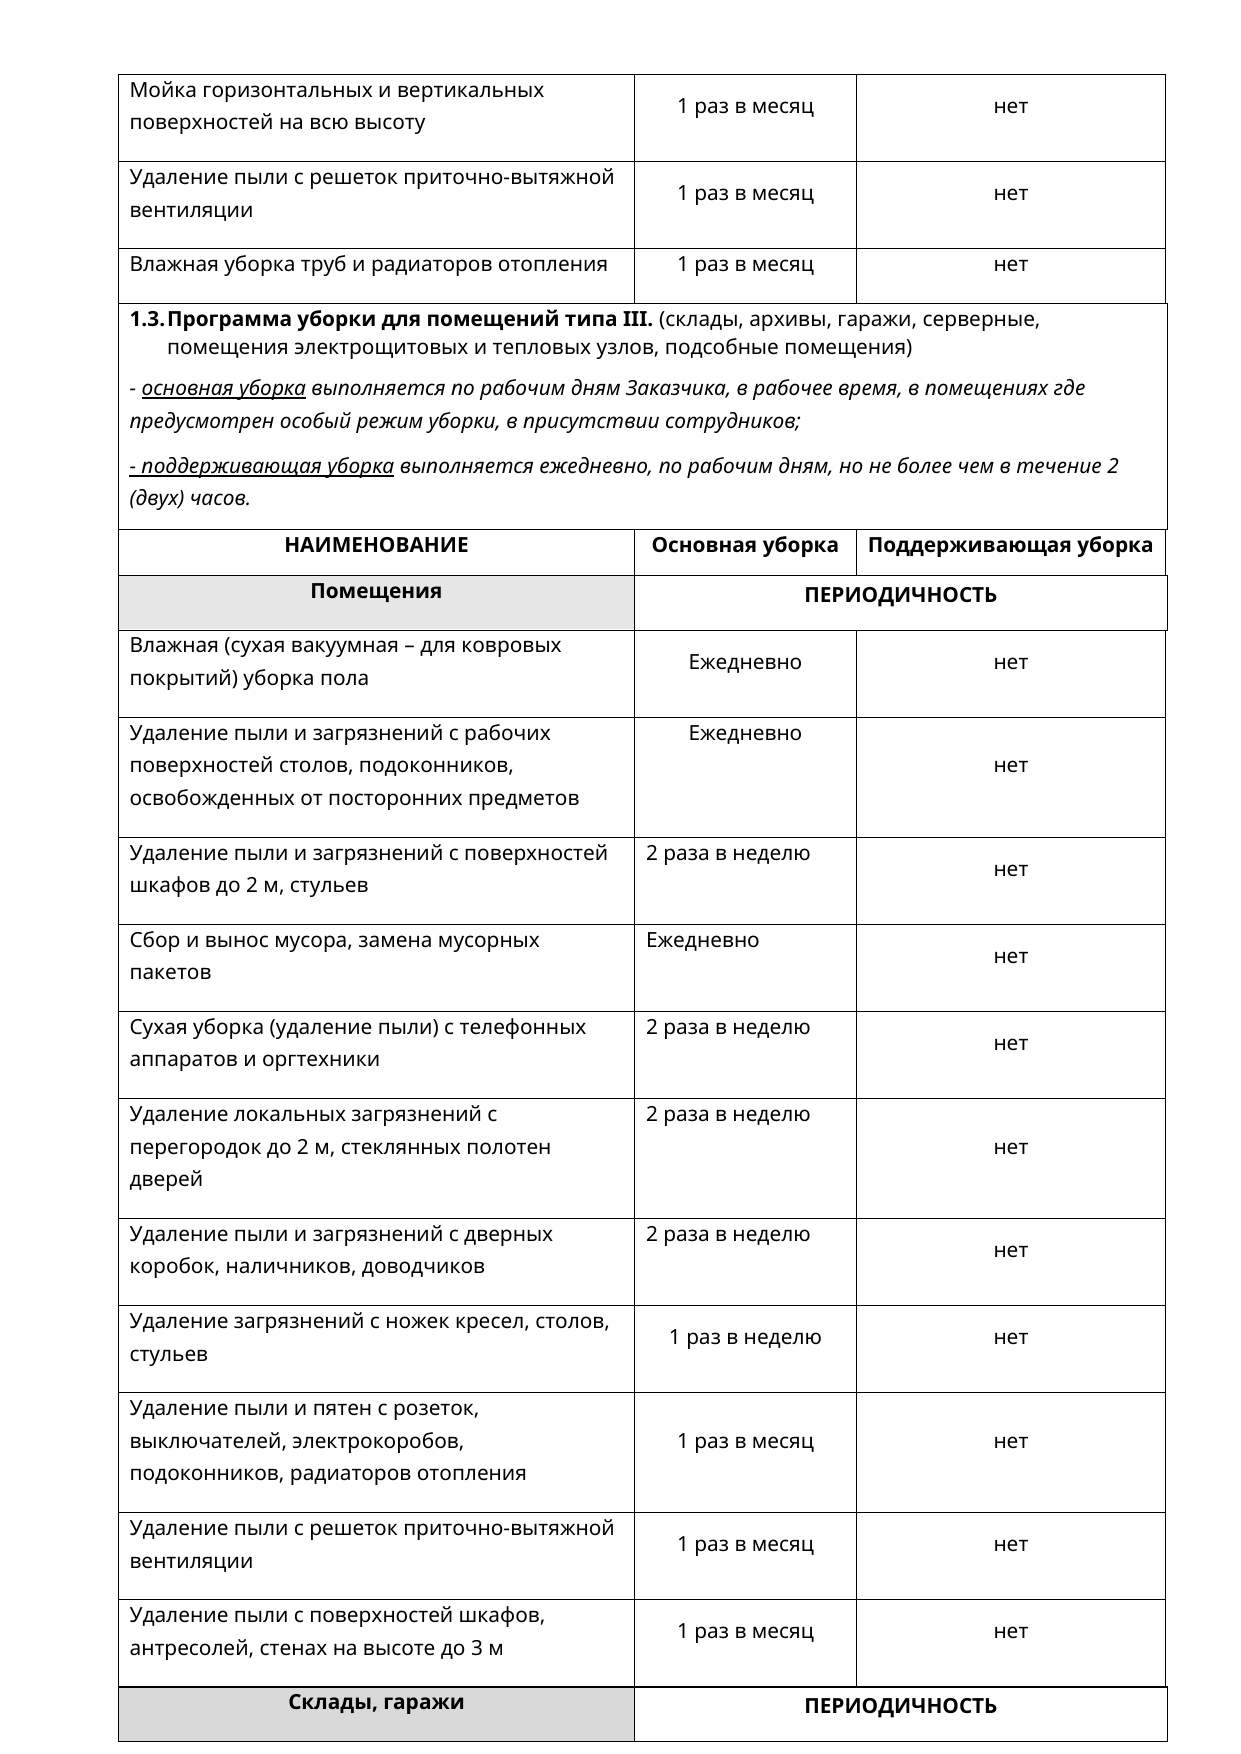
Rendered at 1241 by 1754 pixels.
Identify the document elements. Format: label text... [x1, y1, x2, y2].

table_cell 1 раз в неделю [635, 1306, 856, 1392]
table_cell Ежедневно [635, 631, 856, 717]
table_cell Удаление пыли и загрязнений с поверхностей шкафов до 2 м, стульев [119, 838, 634, 924]
table_cell Сбор и вынос мусора, замена мусорных пакетов [119, 925, 634, 1011]
table_cell нет [857, 1393, 1165, 1512]
table_cell Основная уборка [635, 530, 856, 575]
table_cell Ежедневно [635, 718, 856, 837]
table_cell Мойка горизонтальных и вертикальных поверхностей на всю высоту [119, 75, 634, 161]
table_cell 2 раза в неделю [635, 1099, 856, 1218]
table_cell Влажная уборка труб и радиаторов отопления [119, 249, 634, 303]
table_cell 2 раза в неделю [635, 1012, 856, 1098]
table_cell 1 раз в месяц [635, 1513, 856, 1599]
table_cell нет [857, 718, 1165, 837]
table_cell нет [857, 1513, 1165, 1599]
table_cell нет [857, 75, 1165, 161]
table_cell ПЕРИОДИЧНОСТЬ [635, 1688, 1167, 1741]
table_cell 1 раз в месяц [635, 75, 856, 161]
table_cell 2 раза в неделю [635, 1219, 856, 1305]
table_cell Склады, гаражи [119, 1688, 634, 1741]
table_cell нет [857, 162, 1165, 248]
table_cell НАИМЕНОВАНИЕ [119, 530, 634, 575]
table_cell нет [857, 925, 1165, 1011]
table_cell Удаление пыли и загрязнений с дверных коробок, наличников, доводчиков [119, 1219, 634, 1305]
table_cell Влажная (сухая вакуумная – для ковровых покрытий) уборка пола [119, 631, 634, 717]
table_cell Удаление загрязнений с ножек кресел, столов, стульев [119, 1306, 634, 1392]
table_cell нет [857, 838, 1165, 924]
table_cell ПЕРИОДИЧНОСТЬ [635, 576, 1167, 629]
table_cell нет [857, 1012, 1165, 1098]
table_cell Поддерживающая уборка [857, 530, 1165, 575]
table_cell нет [857, 1219, 1165, 1305]
table_cell Удаление локальных загрязнений с перегородок до 2 м, стеклянных полотен дверей [119, 1099, 634, 1218]
table_cell Удаление пыли и загрязнений с рабочих поверхностей столов, подоконников, освобожденных от посторонних предметов [119, 718, 634, 837]
table_cell Сухая уборка (удаление пыли) с телефонных аппаратов и оргтехники [119, 1012, 634, 1098]
table_cell нет [857, 1306, 1165, 1392]
table_cell Ежедневно [635, 925, 856, 1011]
table_cell 2 раза в неделю [635, 838, 856, 924]
table_cell 1 раз в месяц [635, 1600, 856, 1686]
table_cell Программа уборки для помещений типа III. (склады, архивы, гаражи, серверные, помещения электрощитовых и тепловых узлов, подсобные помещения) - основная уборка выполняется по рабочим дням Заказчика, в рабочее время, в помещениях где предусмотрен особый режим уборки, в присутствии сотрудников; - поддерживающая уборка выполняется ежедневно, по рабочим дням, но не более чем в течение 2 (двух) часов. [119, 304, 1167, 529]
table_cell нет [857, 631, 1165, 717]
table_cell нет [857, 1600, 1165, 1686]
table_cell 1 раз в месяц [635, 162, 856, 248]
table_cell нет [857, 1099, 1165, 1218]
table_cell Удаление пыли с решеток приточно-вытяжной вентиляции [119, 162, 634, 248]
table_cell нет [857, 249, 1165, 303]
table_cell Удаление пыли и пятен с розеток, выключателей, электрокоробов, подоконников, радиаторов отопления [119, 1393, 634, 1512]
table_cell 1 раз в месяц [635, 249, 856, 303]
table_cell 1 раз в месяц [635, 1393, 856, 1512]
table_cell Помещения [119, 576, 634, 629]
table_cell Удаление пыли с решеток приточно-вытяжной вентиляции [119, 1513, 634, 1599]
table_cell Удаление пыли с поверхностей шкафов, антресолей, стенах на высоте до 3 м [119, 1600, 634, 1686]
